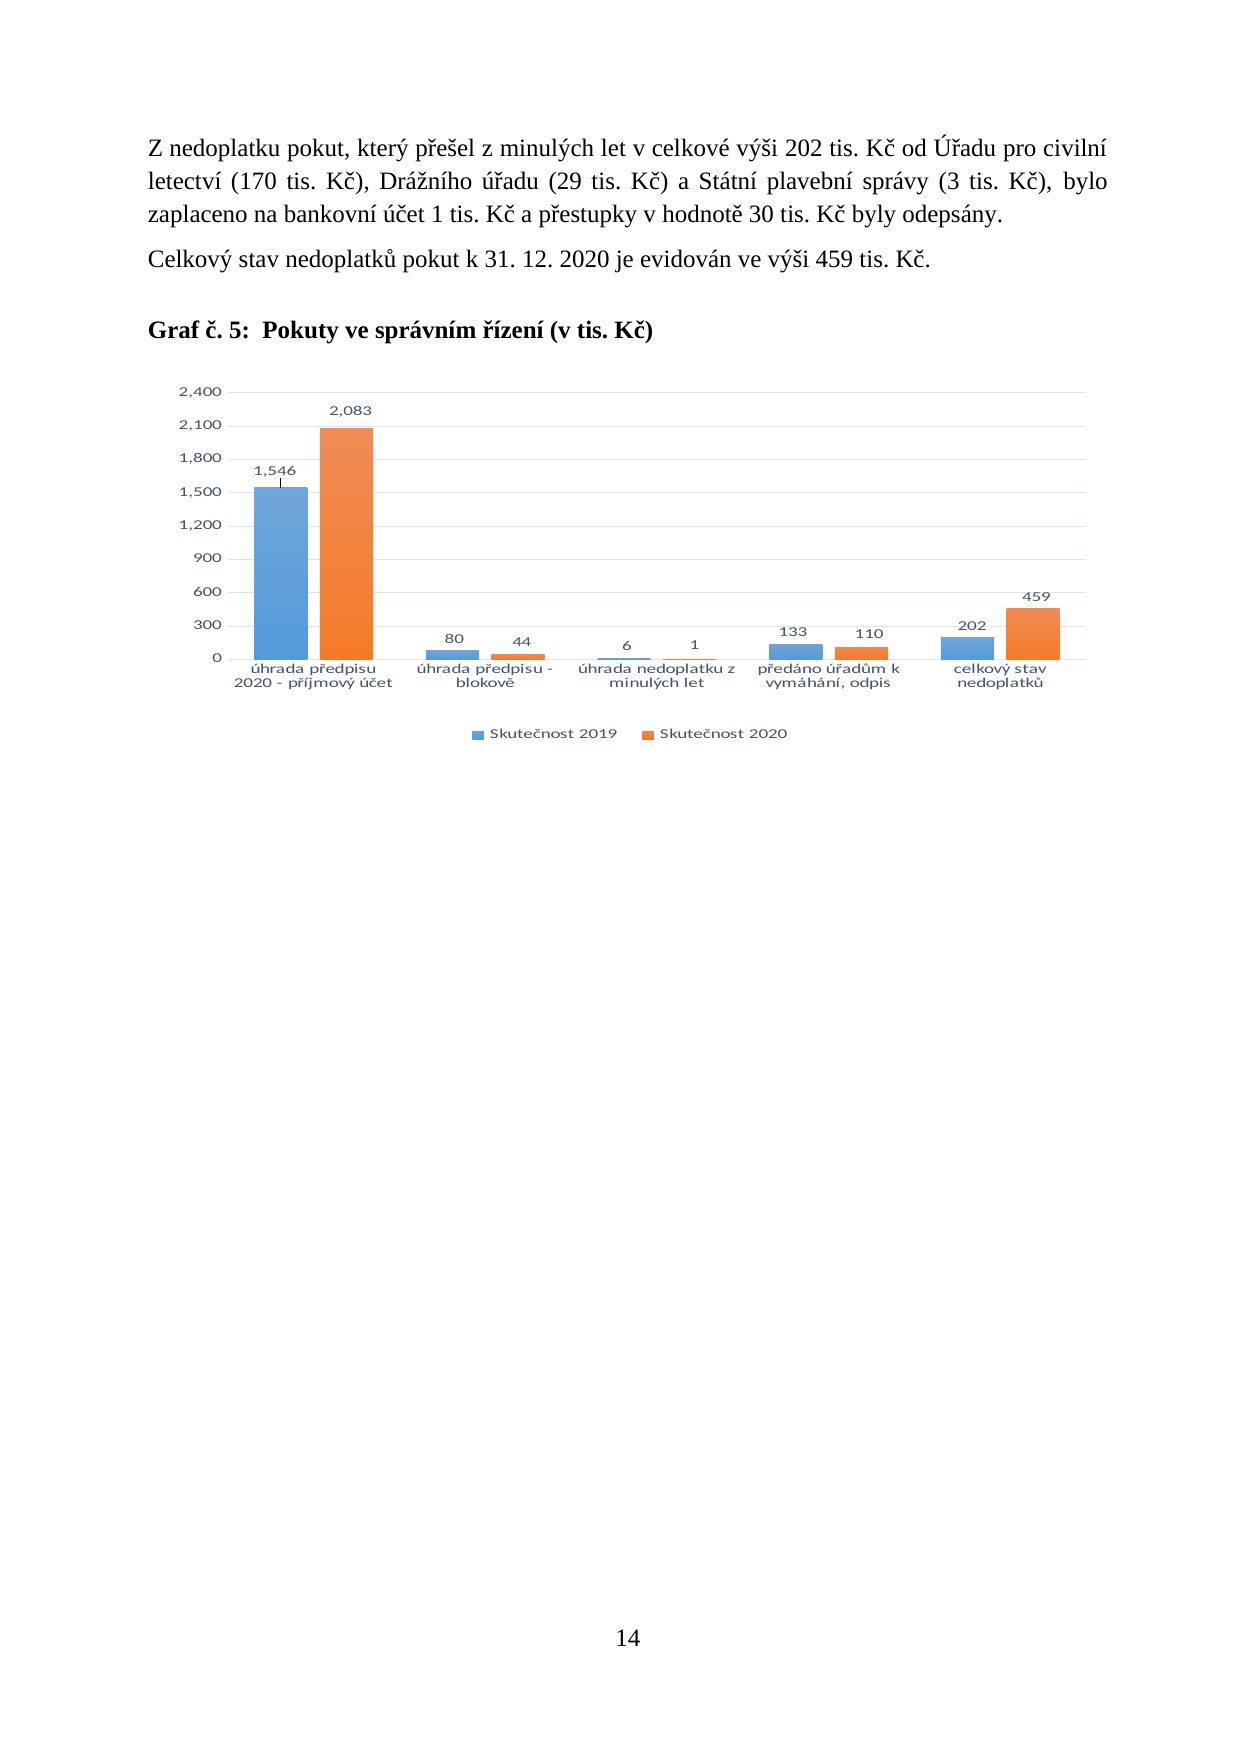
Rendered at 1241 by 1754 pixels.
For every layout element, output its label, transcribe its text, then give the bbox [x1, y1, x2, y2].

text Celkový stav nedoplatků pokut k 31. 12. 2020 je evidován ve výši 459 tis. Kč. [148, 244, 1107, 273]
text Z nedoplatku pokut, který přešel z minulých let v celkové výši 202 tis. Kč od Úřadu pro civilní letectví (170 tis. Kč), Drážního úřadu (29 tis. Kč) a Státní plavební správy (3 tis. Kč), bylo zaplaceno na bankovní účet 1 tis. Kč a přestupky v hodnotě 30 tis. Kč byly odepsány. [148, 133, 1107, 228]
text Graf č. 5: Pokuty ve správním řízení (v tis. Kč) [148, 315, 1107, 344]
